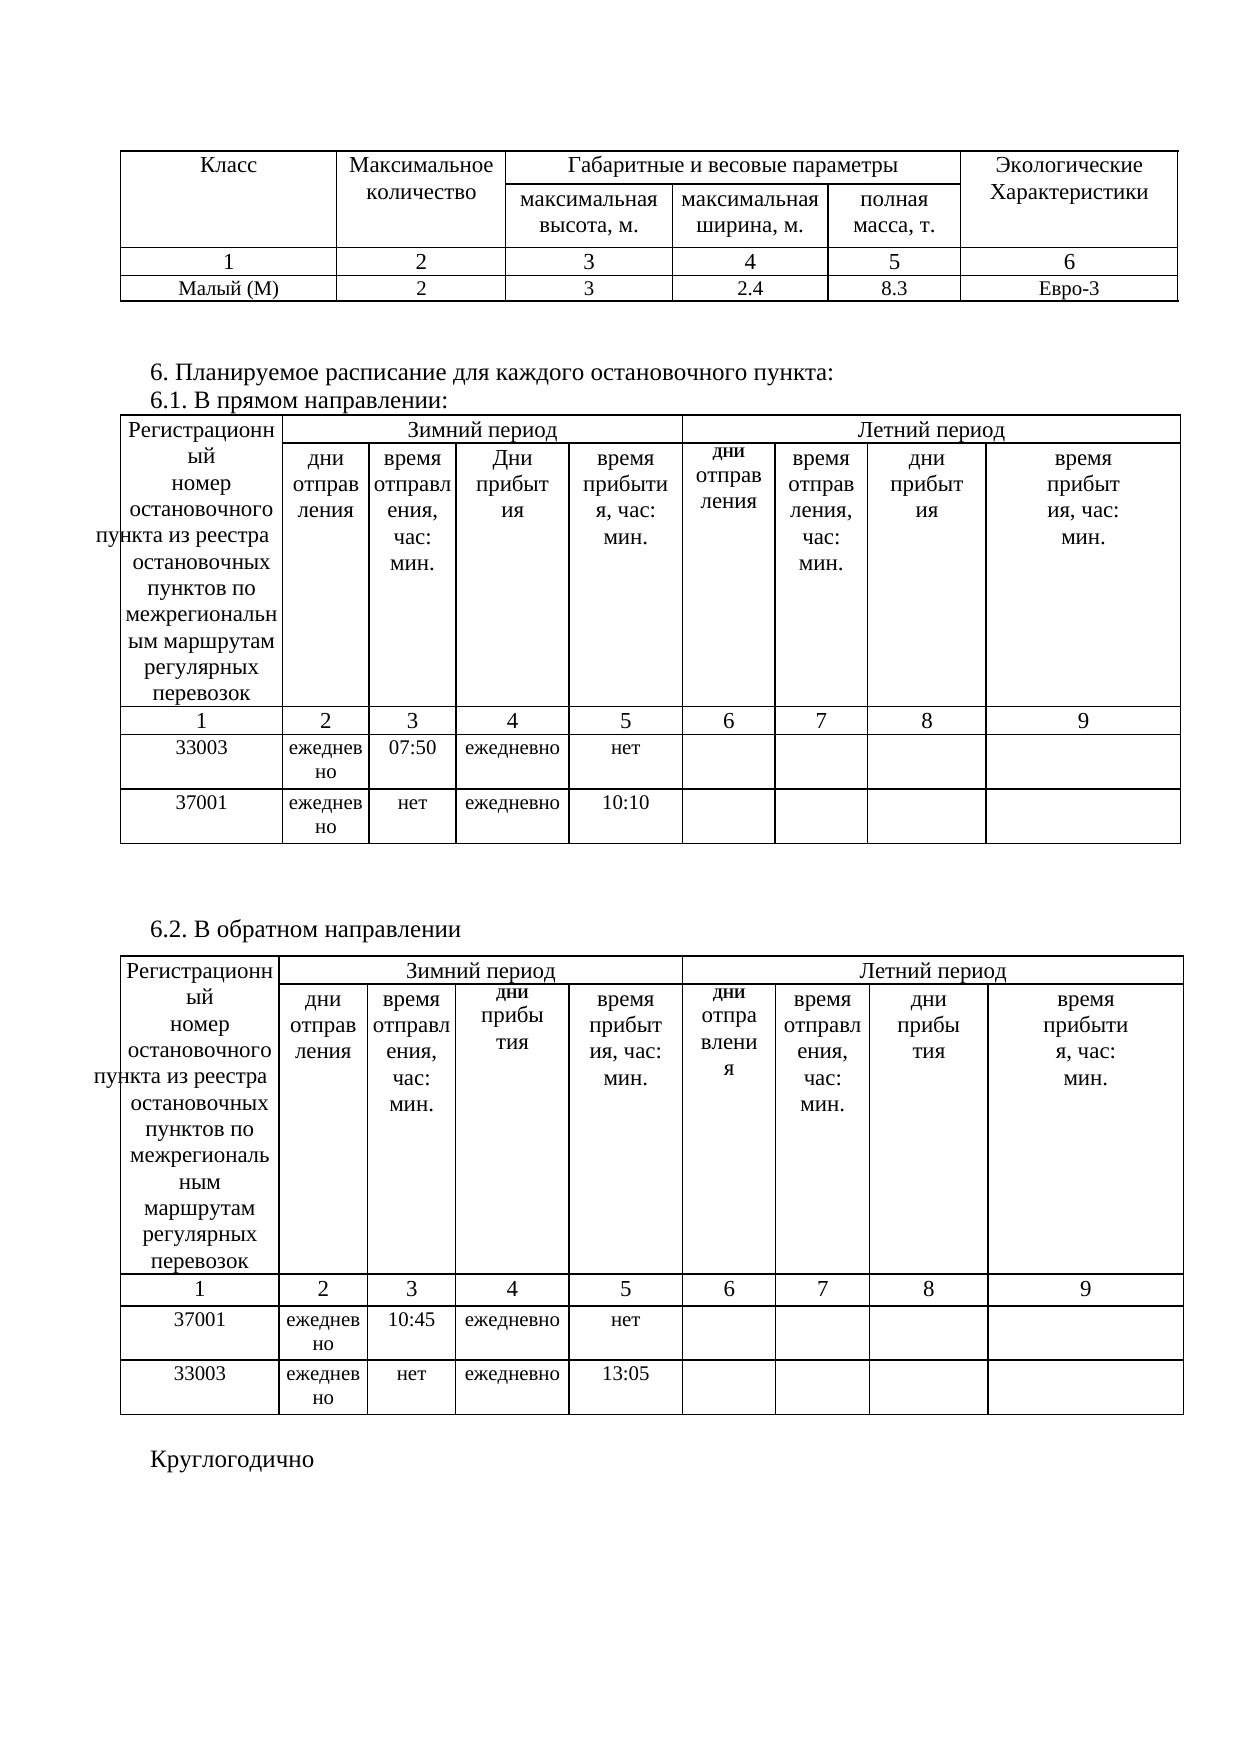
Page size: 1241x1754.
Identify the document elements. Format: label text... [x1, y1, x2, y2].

table_header Летний период [683, 957, 1183, 983]
table_cell 7 [776, 707, 867, 734]
table_cell максимальная высота, м. [506, 185, 672, 247]
table_header Регистрационный номер остановочного пункта из реестра остановочных пунктов по межрегиональным маршрутам регулярных перевозок [121, 416, 282, 706]
table_cell нет [570, 735, 682, 788]
table_cell [989, 1361, 1183, 1414]
table_cell [683, 790, 774, 842]
table_cell [683, 735, 774, 788]
table_cell время отправл ения, час: мин. [370, 444, 455, 706]
table_cell 9 [989, 1275, 1183, 1305]
table_cell 2 [337, 248, 505, 274]
table_cell время прибыт ия, час: мин. [987, 444, 1180, 706]
table_cell ежедневно [456, 1361, 568, 1414]
table_cell 2 [337, 276, 505, 300]
table_cell дни прибыт ия [868, 444, 985, 706]
text 6.2. В обратном направлении [150, 914, 1090, 943]
table_cell [776, 735, 867, 788]
table_cell 1 [121, 707, 282, 734]
table_cell [683, 1361, 775, 1414]
table_cell 9 [987, 707, 1180, 734]
table_cell [868, 735, 985, 788]
table_cell [870, 1361, 987, 1414]
table_cell время прибыт ия, час: мин. [570, 985, 682, 1273]
table_cell ежедневно [283, 790, 368, 842]
table_header Максимальное количество [337, 152, 505, 247]
table_cell Евро-3 [961, 276, 1177, 300]
table_cell [776, 790, 867, 842]
table_cell время прибыти я, час: мин. [989, 985, 1183, 1273]
table_cell [870, 1307, 987, 1359]
table_cell Дни прибыт ия [457, 444, 568, 706]
table_cell [776, 1361, 869, 1414]
table_cell время прибыти я, час: мин. [570, 444, 682, 706]
table_cell ежедневно [283, 735, 368, 788]
table_cell дни прибы тия [870, 985, 987, 1273]
table_header Экологические Характеристики [961, 152, 1177, 247]
table_cell 2 [283, 707, 368, 734]
table_cell ДНИ прибы тия [456, 985, 568, 1273]
table_header Класс [121, 152, 336, 247]
table_cell 13:05 [570, 1361, 682, 1414]
table_cell 3 [368, 1275, 455, 1305]
table_cell 6 [683, 1275, 775, 1305]
table_cell 4 [673, 248, 827, 274]
table_header Регистрационный номер остановочного пункта из реестра остановочных пунктов по межрегиональным маршрутам регулярных перевозок [121, 957, 278, 1273]
table_cell 1 [121, 248, 336, 274]
table_cell [868, 790, 985, 842]
table_cell 1 [121, 1275, 278, 1305]
table_cell 3 [506, 276, 672, 300]
table_cell ежедневно [280, 1361, 367, 1414]
text Круглогодично [150, 1444, 1090, 1473]
table_header Габаритные и весовые параметры [506, 152, 960, 183]
table_cell 5 [829, 248, 960, 274]
table_cell 6 [961, 248, 1177, 274]
text 6. Планируемое расписание для каждого остановочного пункта: [150, 357, 1090, 386]
table_cell [683, 1307, 775, 1359]
table_cell дни отправ ления [280, 985, 367, 1273]
table_cell максимальная ширина, м. [673, 185, 827, 247]
table_cell время отправл ения, час: мин. [368, 985, 455, 1273]
table_cell 10:10 [570, 790, 682, 842]
table_cell 3 [370, 707, 455, 734]
table_cell 3 [506, 248, 672, 274]
table_cell [987, 735, 1180, 788]
table_cell ежедневно [280, 1307, 367, 1359]
table_cell ДНИ отпра влени я [683, 985, 775, 1273]
table_cell 8.3 [829, 276, 960, 300]
table_cell 5 [570, 707, 682, 734]
table_cell [989, 1307, 1183, 1359]
table_cell 07:50 [370, 735, 455, 788]
table_cell 8 [870, 1275, 987, 1305]
table_cell нет [368, 1361, 455, 1414]
table_cell 33003 [121, 735, 282, 788]
table_cell [987, 790, 1180, 842]
table_cell ежедневно [457, 735, 568, 788]
table_cell 2.4 [673, 276, 827, 300]
table_cell дни отправ ления [283, 444, 368, 706]
table_cell 7 [776, 1275, 869, 1305]
table_cell 37001 [121, 1307, 278, 1359]
table_cell Малый (М) [121, 276, 336, 300]
table_cell 4 [457, 707, 568, 734]
table_cell нет [570, 1307, 682, 1359]
table_cell время отправ ления, час: мин. [776, 444, 867, 706]
table_cell 6 [683, 707, 774, 734]
table_cell 5 [570, 1275, 682, 1305]
table_cell 37001 [121, 790, 282, 842]
table_cell ежедневно [456, 1307, 568, 1359]
table_header Зимний период [280, 957, 682, 983]
table_cell ежедневно [457, 790, 568, 842]
table_cell 4 [456, 1275, 568, 1305]
table_cell 8 [868, 707, 985, 734]
table_cell время отправл ения, час: мин. [776, 985, 869, 1273]
table_cell 2 [280, 1275, 367, 1305]
table_cell 33003 [121, 1361, 278, 1414]
text 6.1. В прямом направлении: [150, 386, 1090, 414]
table_cell полная масса, т. [829, 185, 960, 247]
table_cell 10:45 [368, 1307, 455, 1359]
table_cell ДНИ отправ ления [683, 444, 774, 706]
table_header Зимний период [283, 416, 682, 442]
table_header Летний период [683, 416, 1180, 442]
table_cell [776, 1307, 869, 1359]
table_cell нет [370, 790, 455, 842]
